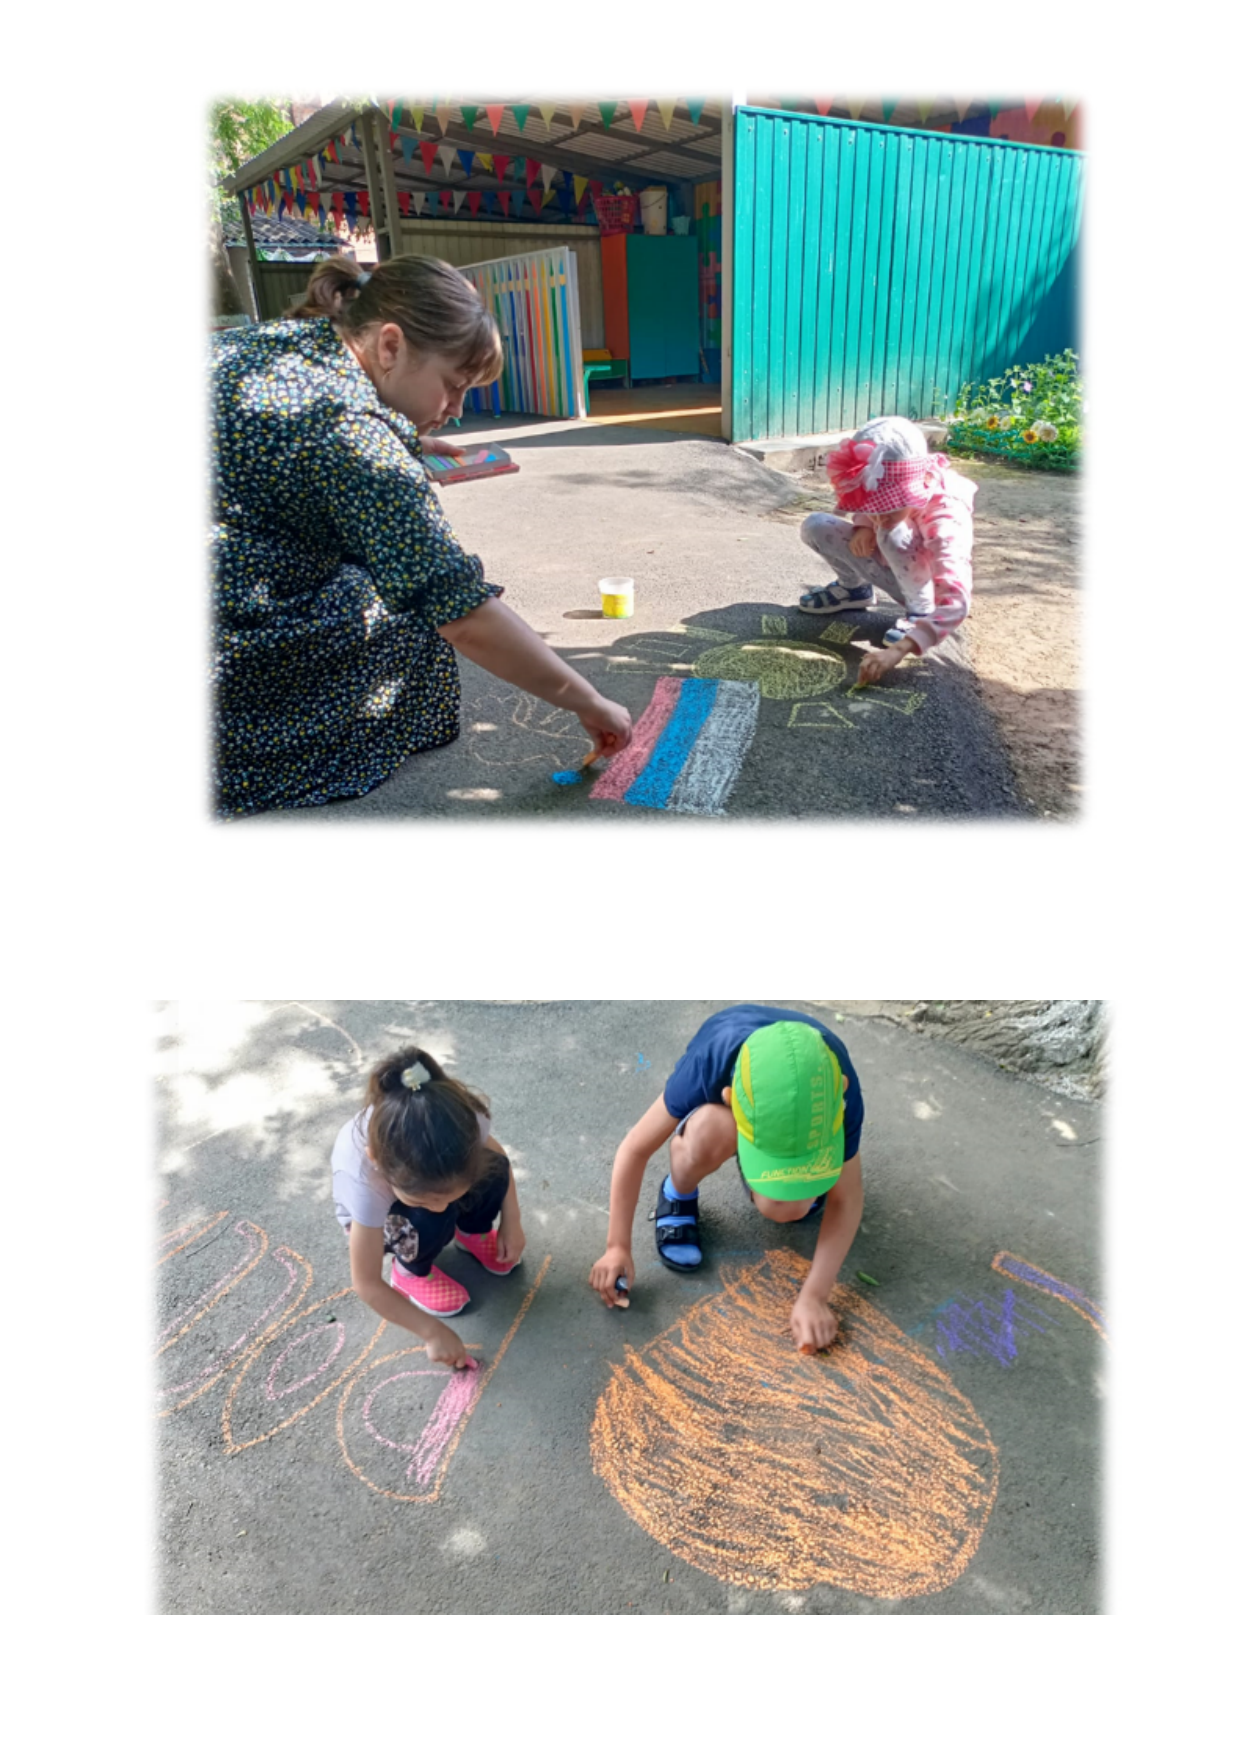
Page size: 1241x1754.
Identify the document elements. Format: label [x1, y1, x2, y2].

picture [195, 79, 1098, 839]
picture [140, 1000, 1122, 1615]
